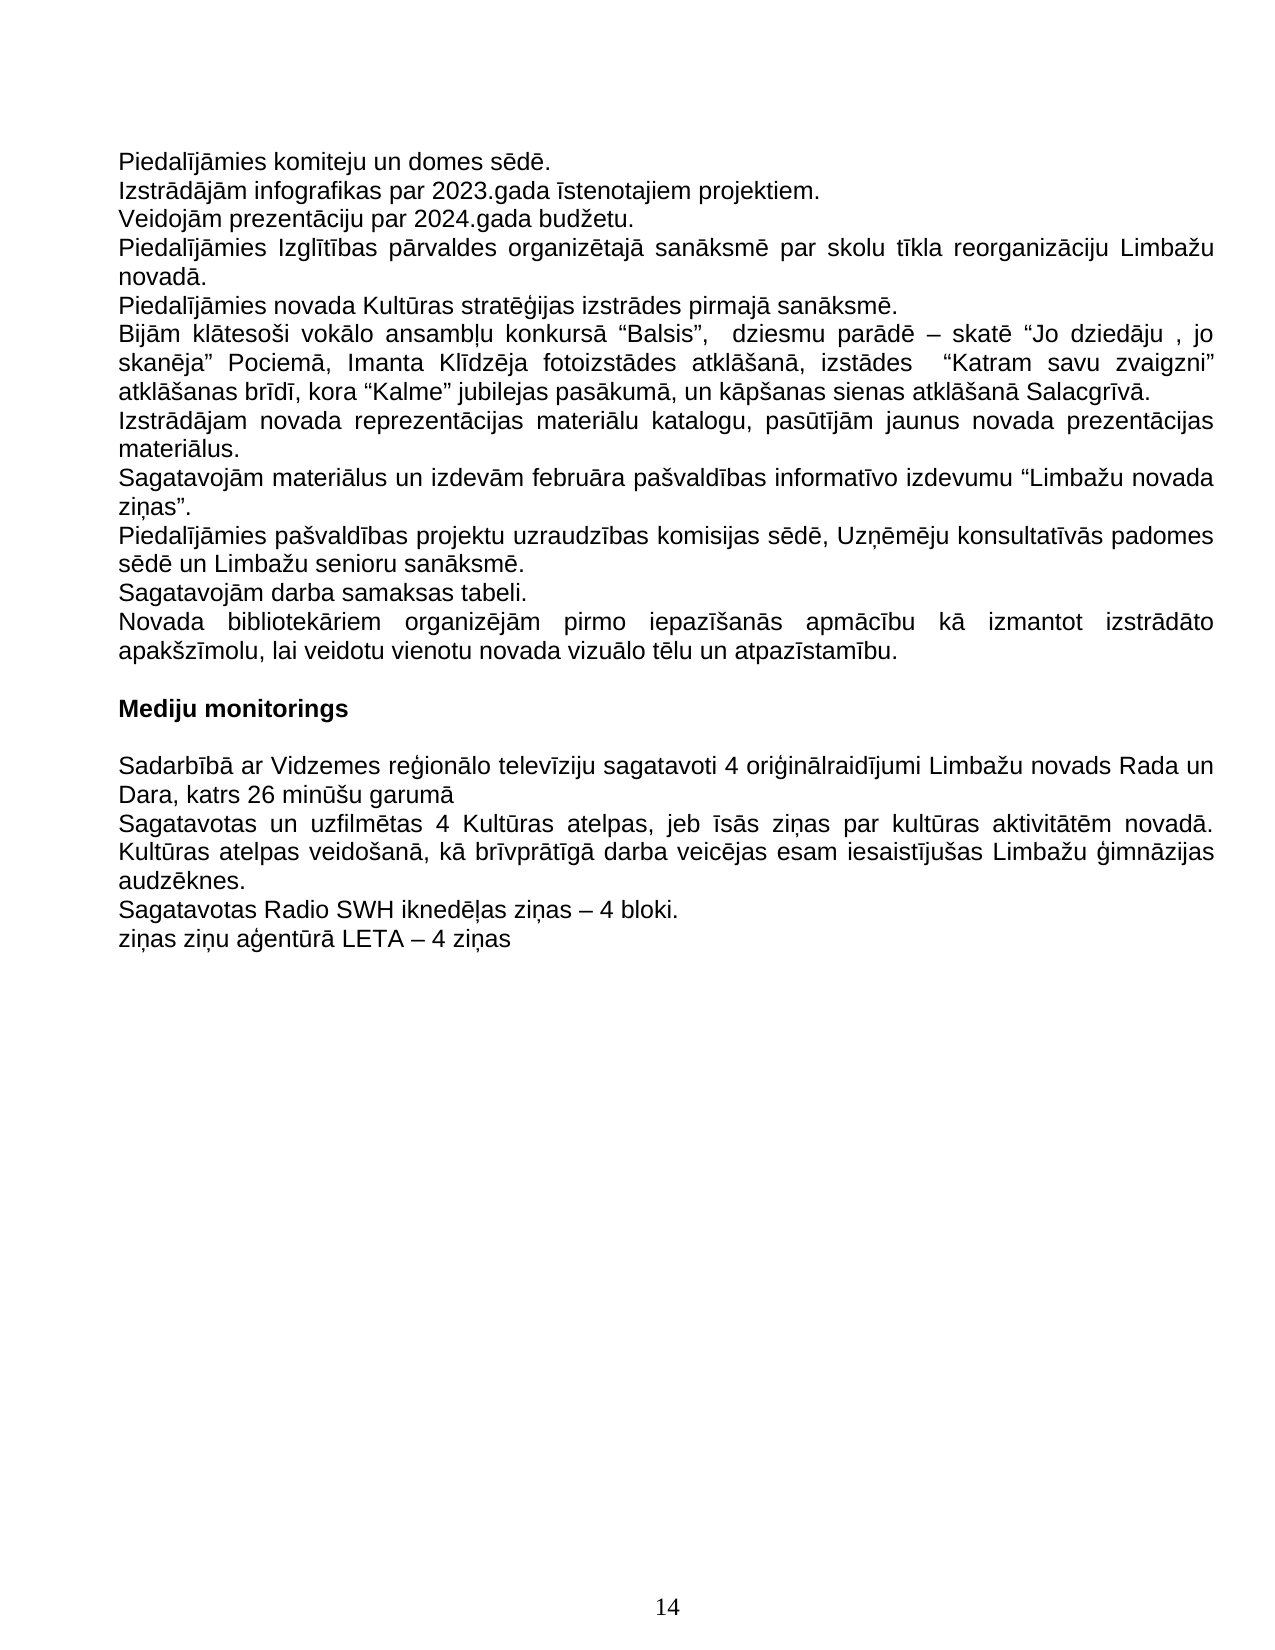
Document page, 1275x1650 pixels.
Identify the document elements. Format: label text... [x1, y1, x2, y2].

text Piedalījāmies komiteju un domes sēdē. [118, 147, 1216, 176]
text Novada bibliotekāriem organizējām pirmo iepazīšanās apmācību kā izmantot izstrādāto apakšzīmolu, lai veidotu vienotu novada vizuālo tēlu un atpazīstamību. [118, 607, 1216, 664]
text Izstrādājām infografikas par 2023.gada īstenotajiem projektiem. [118, 176, 1216, 204]
text Sadarbībā ar Vidzemes reģionālo televīziju sagatavoti 4 oriģinālraidījumi Limbažu novads Rada un Dara, katrs 26 minūšu garumā [118, 751, 1216, 808]
text Sagatavotas Radio SWH iknedēļas ziņas – 4 bloki. [118, 895, 1216, 923]
text Sagatavotas un uzfilmētas 4 Kultūras atelpas, jeb īsās ziņas par kultūras aktivitātēm novadā. Kultūras atelpas veidošanā, kā brīvprātīgā darba veicējas esam iesaistījušas Limbažu ģimnāzijas audzēknes. [118, 808, 1216, 895]
text Mediju monitorings [118, 693, 1216, 722]
text Bijām klātesoši vokālo ansambļu konkursā “Balsis”, dziesmu parādē – skatē “Jo dziedāju , jo skanēja” Pociemā, Imanta Klīdzēja fotoizstādes atklāšanā, izstādes “Katram savu zvaigzni” atklāšanas brīdī, kora “Kalme” jubilejas pasākumā, un kāpšanas sienas atklāšanā Salacgrīvā. [118, 319, 1216, 406]
text Piedalījāmies pašvaldības projektu uzraudzības komisijas sēdē, Uzņēmēju konsultatīvās padomes sēdē un Limbažu senioru sanāksmē. [118, 521, 1216, 578]
text Sagatavojām materiālus un izdevām februāra pašvaldības informatīvo izdevumu “Limbažu novada ziņas”. [118, 463, 1216, 521]
text Veidojām prezentāciju par 2024.gada budžetu. [118, 204, 1216, 233]
text Sagatavojām darba samaksas tabeli. [118, 578, 1216, 607]
text Piedalījāmies Izglītības pārvaldes organizētajā sanāksmē par skolu tīkla reorganizāciju Limbažu novadā. [118, 233, 1216, 291]
text Piedalījāmies novada Kultūras stratēģijas izstrādes pirmajā sanāksmē. [118, 291, 1216, 319]
text Izstrādājam novada reprezentācijas materiālu katalogu, pasūtījām jaunus novada prezentācijas materiālus. [118, 406, 1216, 463]
text ziņas ziņu aģentūrā LETA – 4 ziņas [118, 923, 1216, 952]
